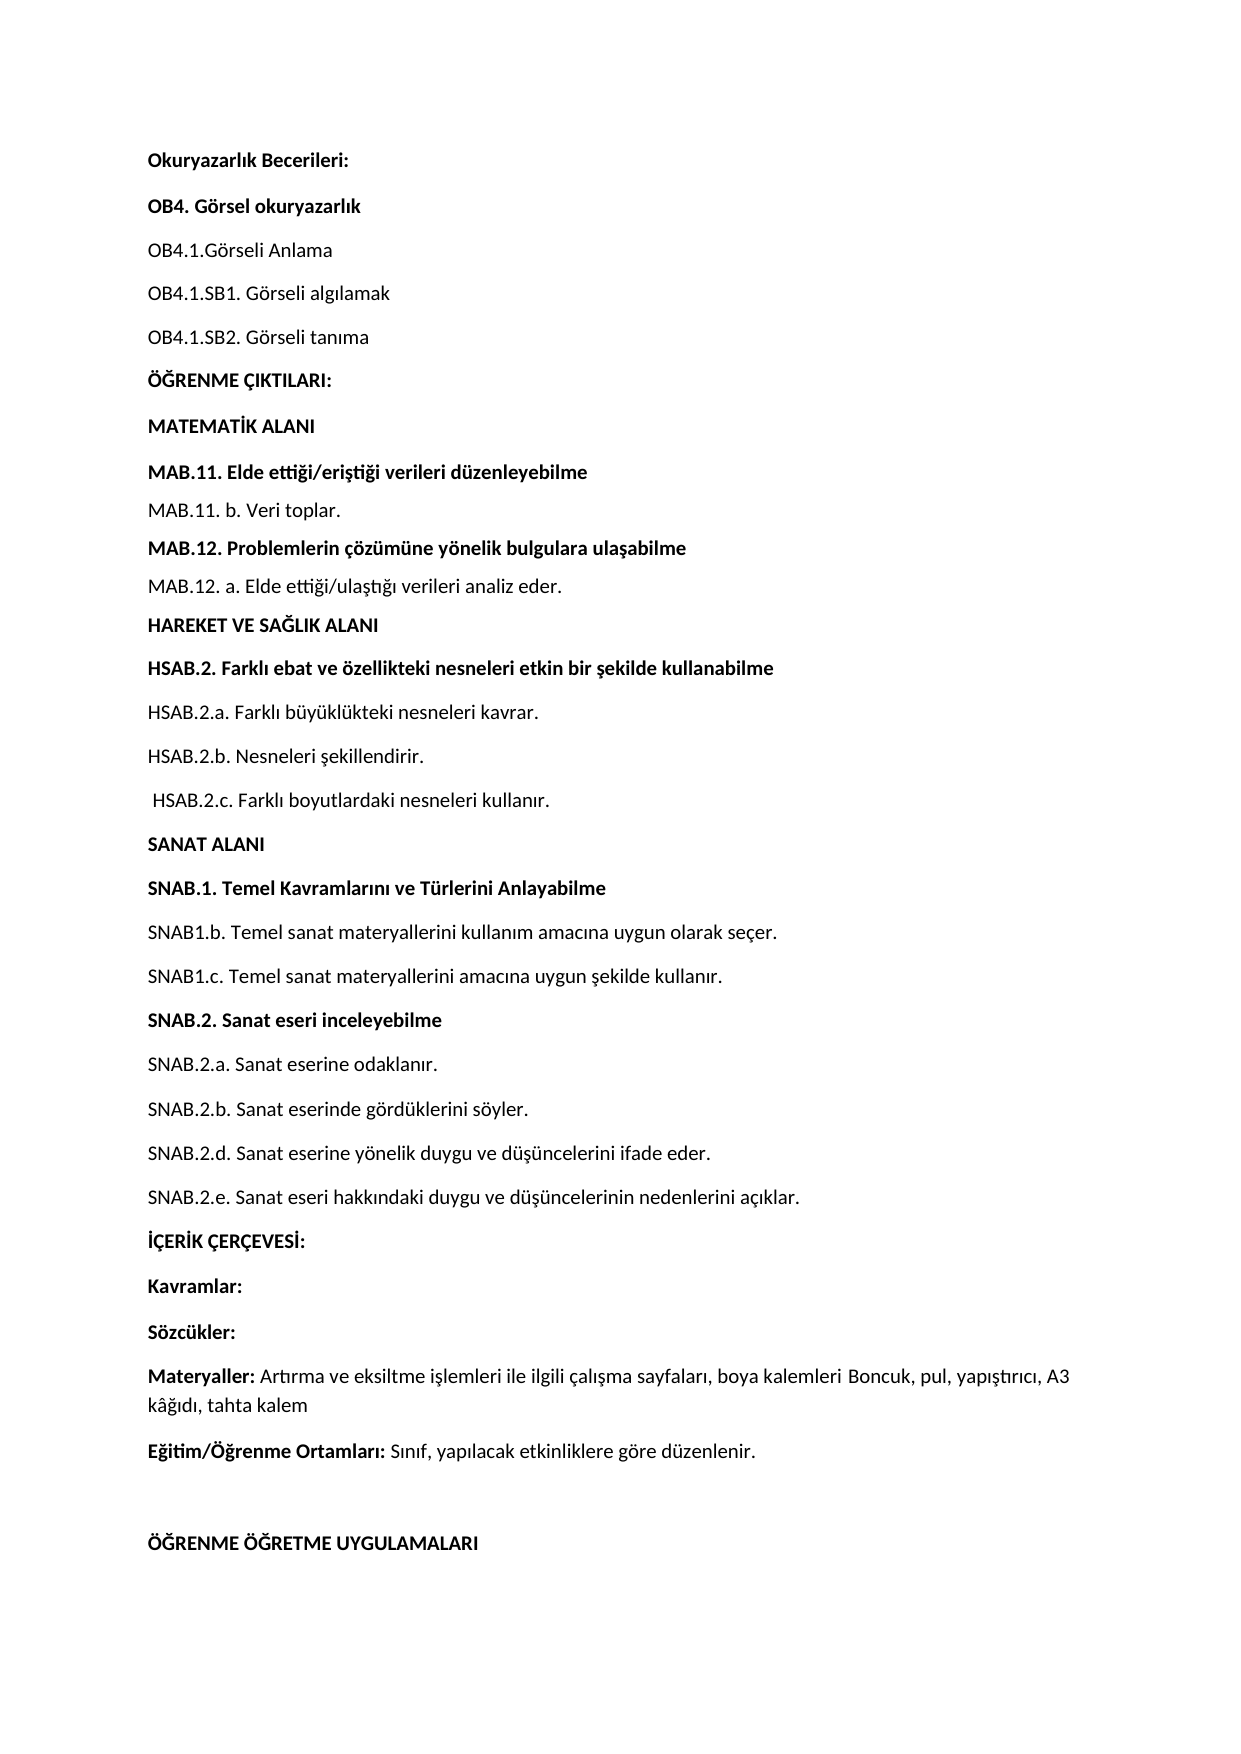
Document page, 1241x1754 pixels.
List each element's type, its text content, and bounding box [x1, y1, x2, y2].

text MATEMATİK ALANI [148, 413, 1093, 439]
text Sözcükler: [148, 1319, 1093, 1345]
text Kavramlar: [148, 1274, 1093, 1299]
text SNAB1.b. Temel sanat materyallerini kullanım amacına uygun olarak seçer. [148, 919, 1093, 945]
text HSAB.2.a. Farklı büyüklükteki nesneleri kavrar. [148, 699, 1093, 724]
text SNAB.2. Sanat eseri inceleyebilme [148, 1008, 1093, 1033]
text MAB.12. a. Elde ettiği/ulaştığı verileri analiz eder. [148, 574, 1093, 599]
text SNAB.2.a. Sanat eserine odaklanır. [148, 1052, 1093, 1077]
text OB4.1.Görseli Anlama [148, 237, 1093, 262]
text İÇERİK ÇERÇEVESİ: [148, 1228, 1093, 1253]
text HSAB.2.b. Nesneleri şekillendirir. [148, 743, 1093, 769]
text Materyaller: Artırma ve eksiltme işlemleri ile ilgili çalışma sayfaları, boya kalemleri Boncuk, pul, yapıştırıcı, A3 kâğıdı, tahta kalem [148, 1363, 1093, 1418]
text HAREKET VE SAĞLIK ALANI [148, 612, 1093, 637]
text HSAB.2. Farklı ebat ve özellikteki nesneleri etkin bir şekilde kullanabilme [148, 655, 1093, 681]
text HSAB.2.c. Farklı boyutlardaki nesneleri kullanır. [148, 787, 1093, 813]
text ÖĞRENME ÇIKTILARI: [148, 368, 1093, 393]
text OB4. Görsel okuryazarlık [148, 193, 1093, 219]
text Eğitim/Öğrenme Ortamları: Sınıf, yapılacak etkinliklere göre düzenlenir. [148, 1438, 1093, 1463]
text MAB.11. b. Veri toplar. [148, 497, 1093, 523]
text SANAT ALANI [148, 831, 1093, 857]
text OB4.1.SB1. Görseli algılamak [148, 281, 1093, 306]
text SNAB1.c. Temel sanat materyallerini amacına uygun şekilde kullanır. [148, 963, 1093, 989]
text ÖĞRENME ÖĞRETME UYGULAMALARI [148, 1530, 1093, 1555]
text MAB.12. Problemlerin çözümüne yönelik bulgulara ulaşabilme [148, 536, 1093, 561]
text SNAB.2.e. Sanat eseri hakkındaki duygu ve düşüncelerinin nedenlerini açıklar. [148, 1184, 1093, 1209]
text MAB.11. Elde ettiği/eriştiği verileri düzenleyebilme [148, 459, 1093, 485]
text SNAB.1. Temel Kavramlarını ve Türlerini Anlayabilme [148, 875, 1093, 901]
text SNAB.2.d. Sanat eserine yönelik duygu ve düşüncelerini ifade eder. [148, 1140, 1093, 1165]
text OB4.1.SB2. Görseli tanıma [148, 324, 1093, 349]
text Okuryazarlık Becerileri: [148, 148, 1093, 173]
text SNAB.2.b. Sanat eserinde gördüklerini söyler. [148, 1096, 1093, 1121]
